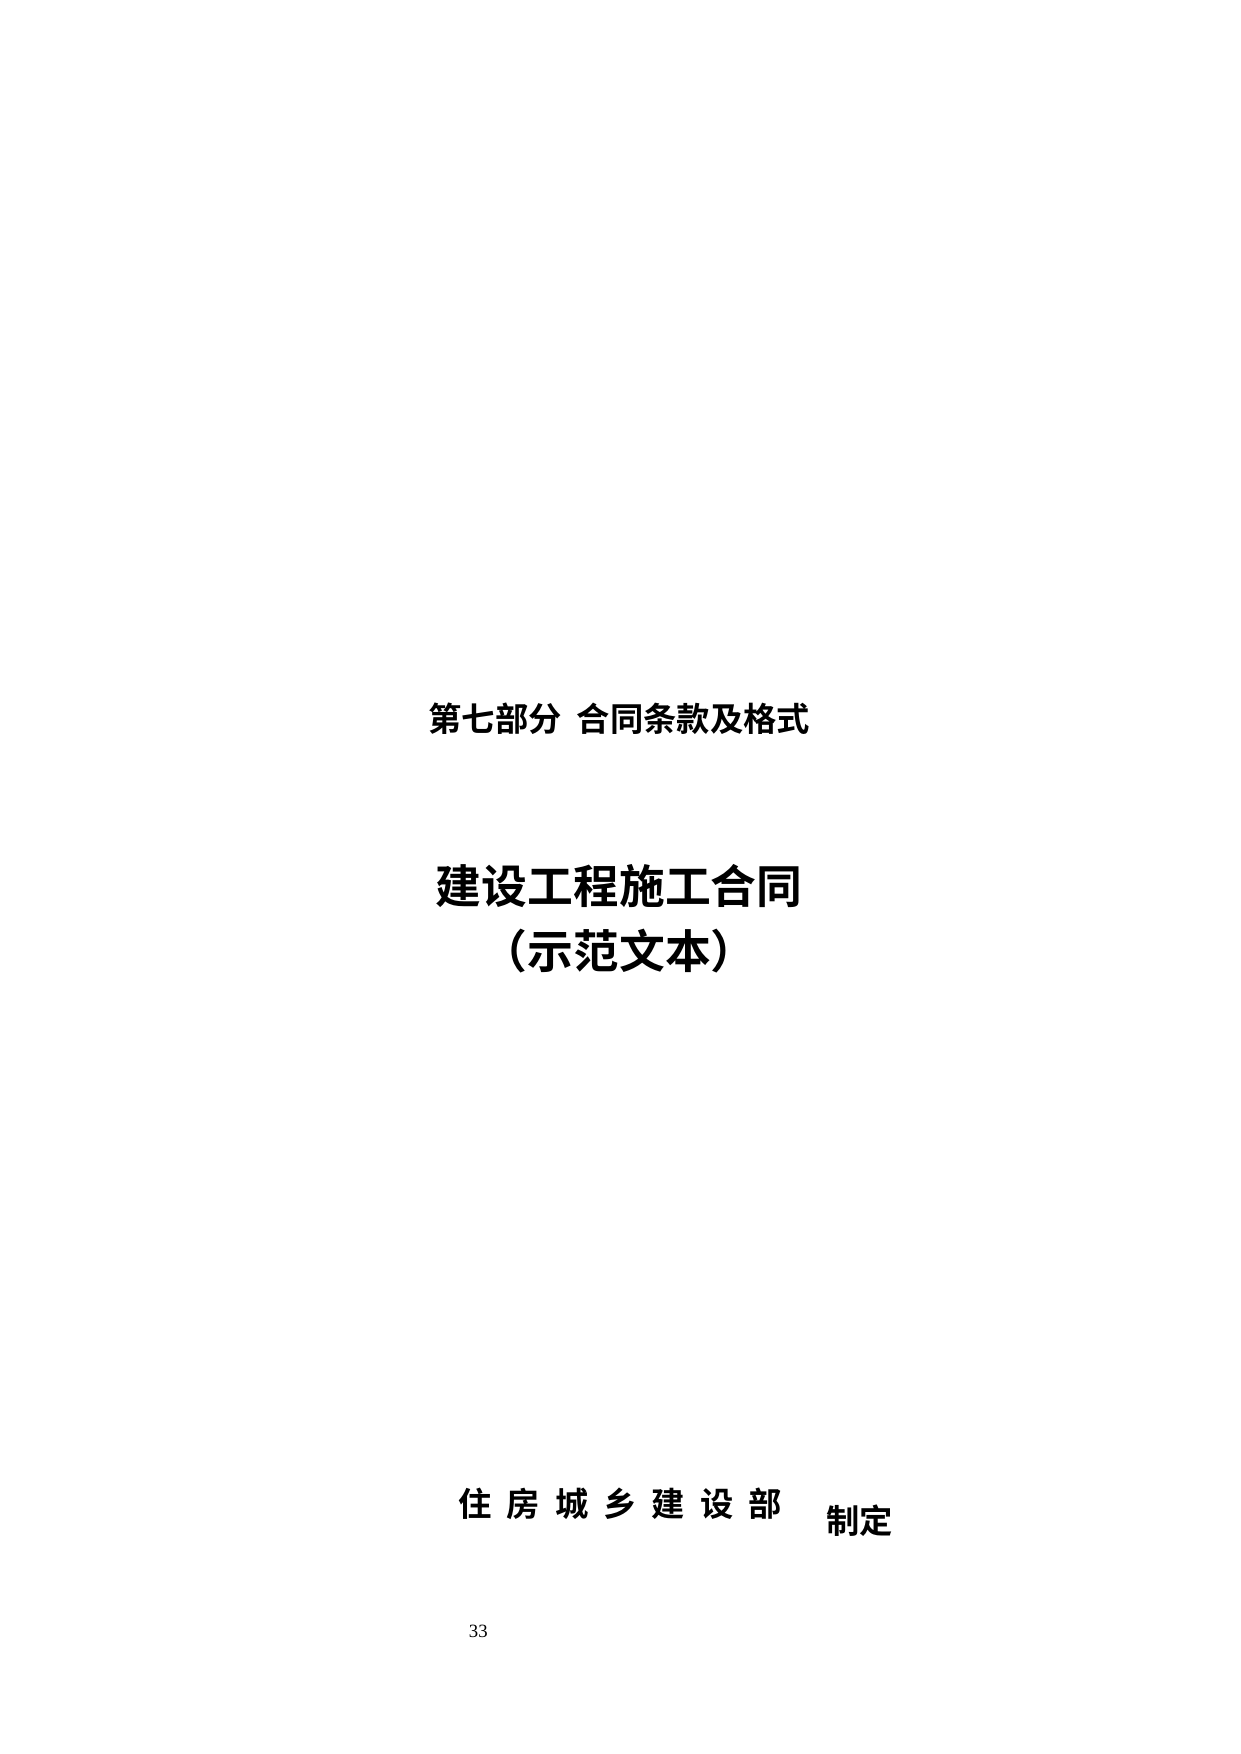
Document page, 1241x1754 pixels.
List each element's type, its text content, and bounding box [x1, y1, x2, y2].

text （示范文本） [159, 918, 1078, 983]
title 第七部分 合同条款及格式 [159, 684, 1078, 749]
text 住房城乡建设部 [159, 1471, 781, 1536]
text 建设工程施工合同 [159, 853, 1078, 918]
